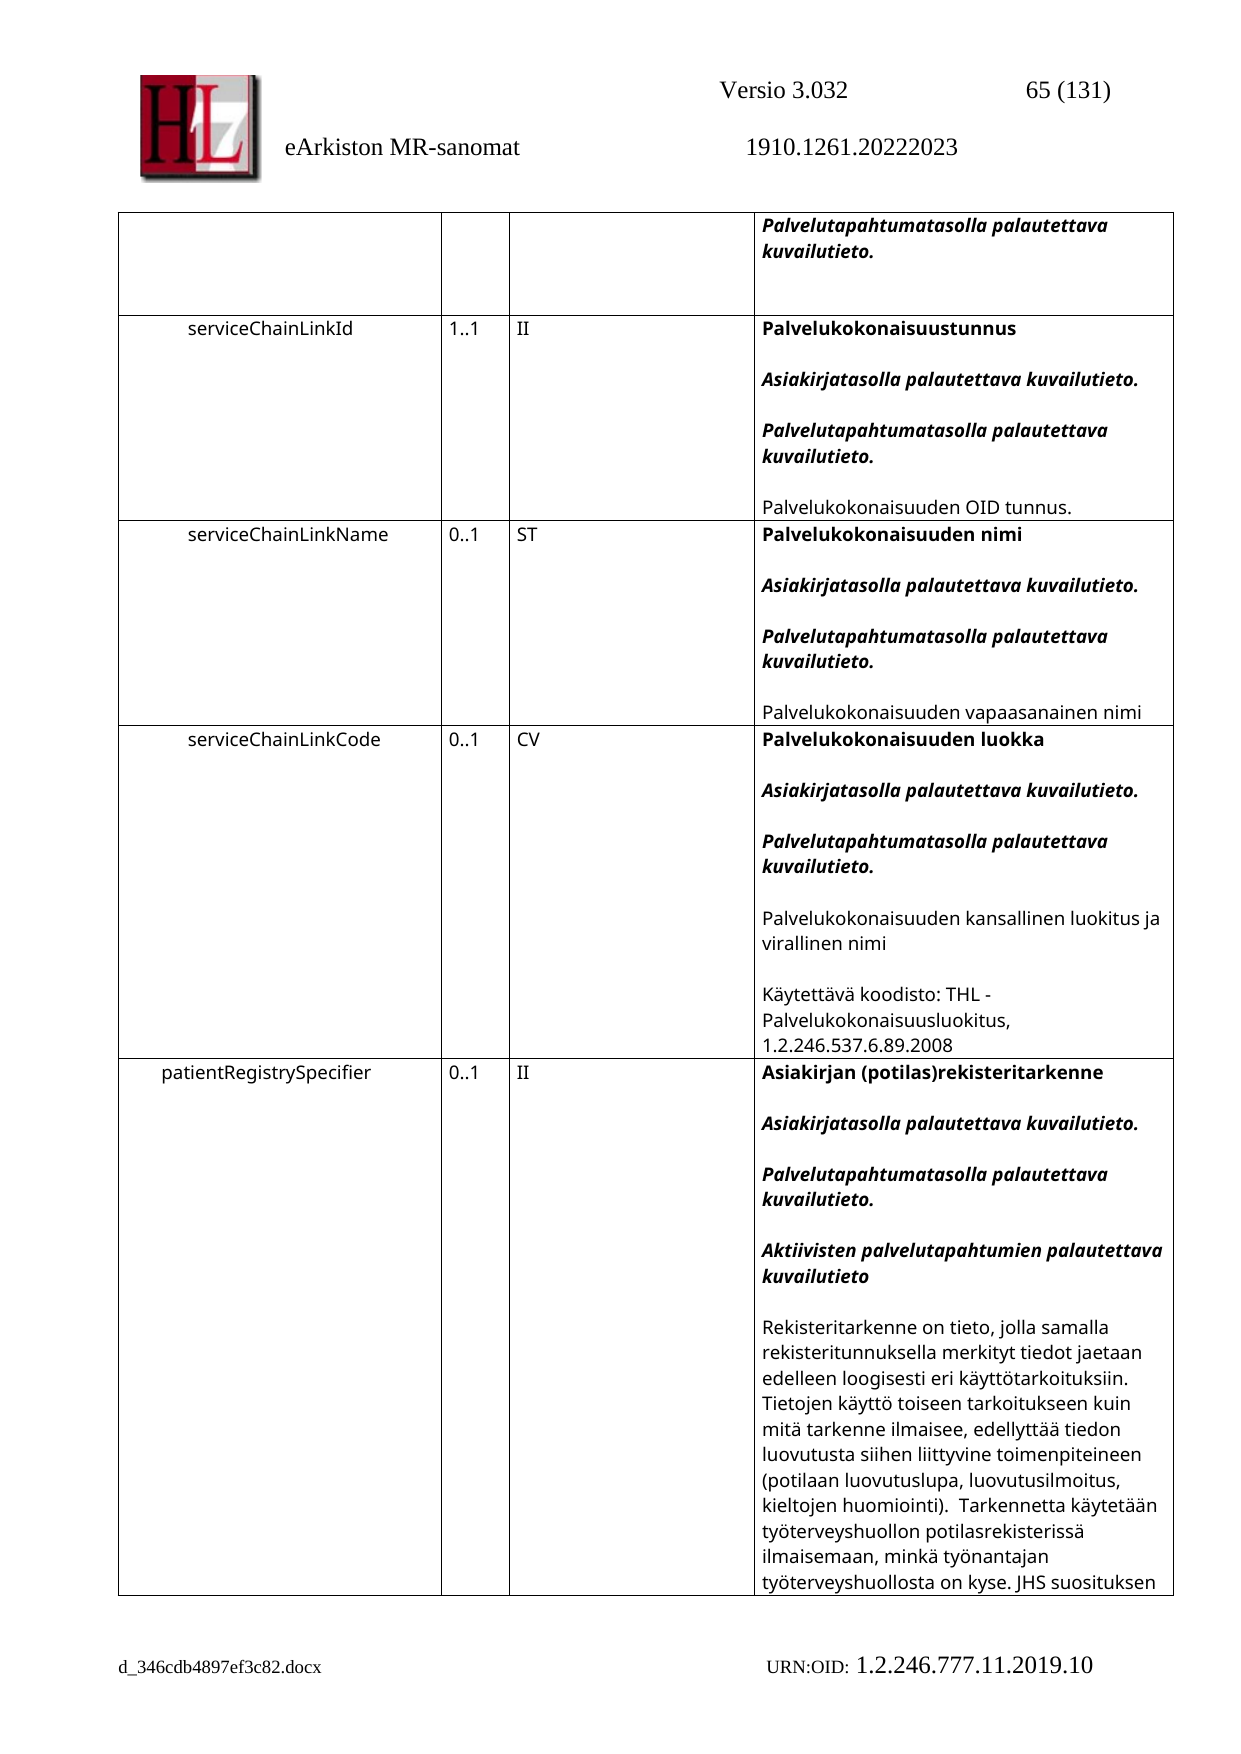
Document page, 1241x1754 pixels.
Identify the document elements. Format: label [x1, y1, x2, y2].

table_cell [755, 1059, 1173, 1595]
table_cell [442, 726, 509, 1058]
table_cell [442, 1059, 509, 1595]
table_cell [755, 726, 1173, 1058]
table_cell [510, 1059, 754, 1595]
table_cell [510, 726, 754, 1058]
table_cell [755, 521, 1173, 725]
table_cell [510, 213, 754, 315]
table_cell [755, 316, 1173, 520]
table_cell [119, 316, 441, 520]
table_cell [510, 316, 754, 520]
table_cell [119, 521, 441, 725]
picture [140, 75, 263, 183]
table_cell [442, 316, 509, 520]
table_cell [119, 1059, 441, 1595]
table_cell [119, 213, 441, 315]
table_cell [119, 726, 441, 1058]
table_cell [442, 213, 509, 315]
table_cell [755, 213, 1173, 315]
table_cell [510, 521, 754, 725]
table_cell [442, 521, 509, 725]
